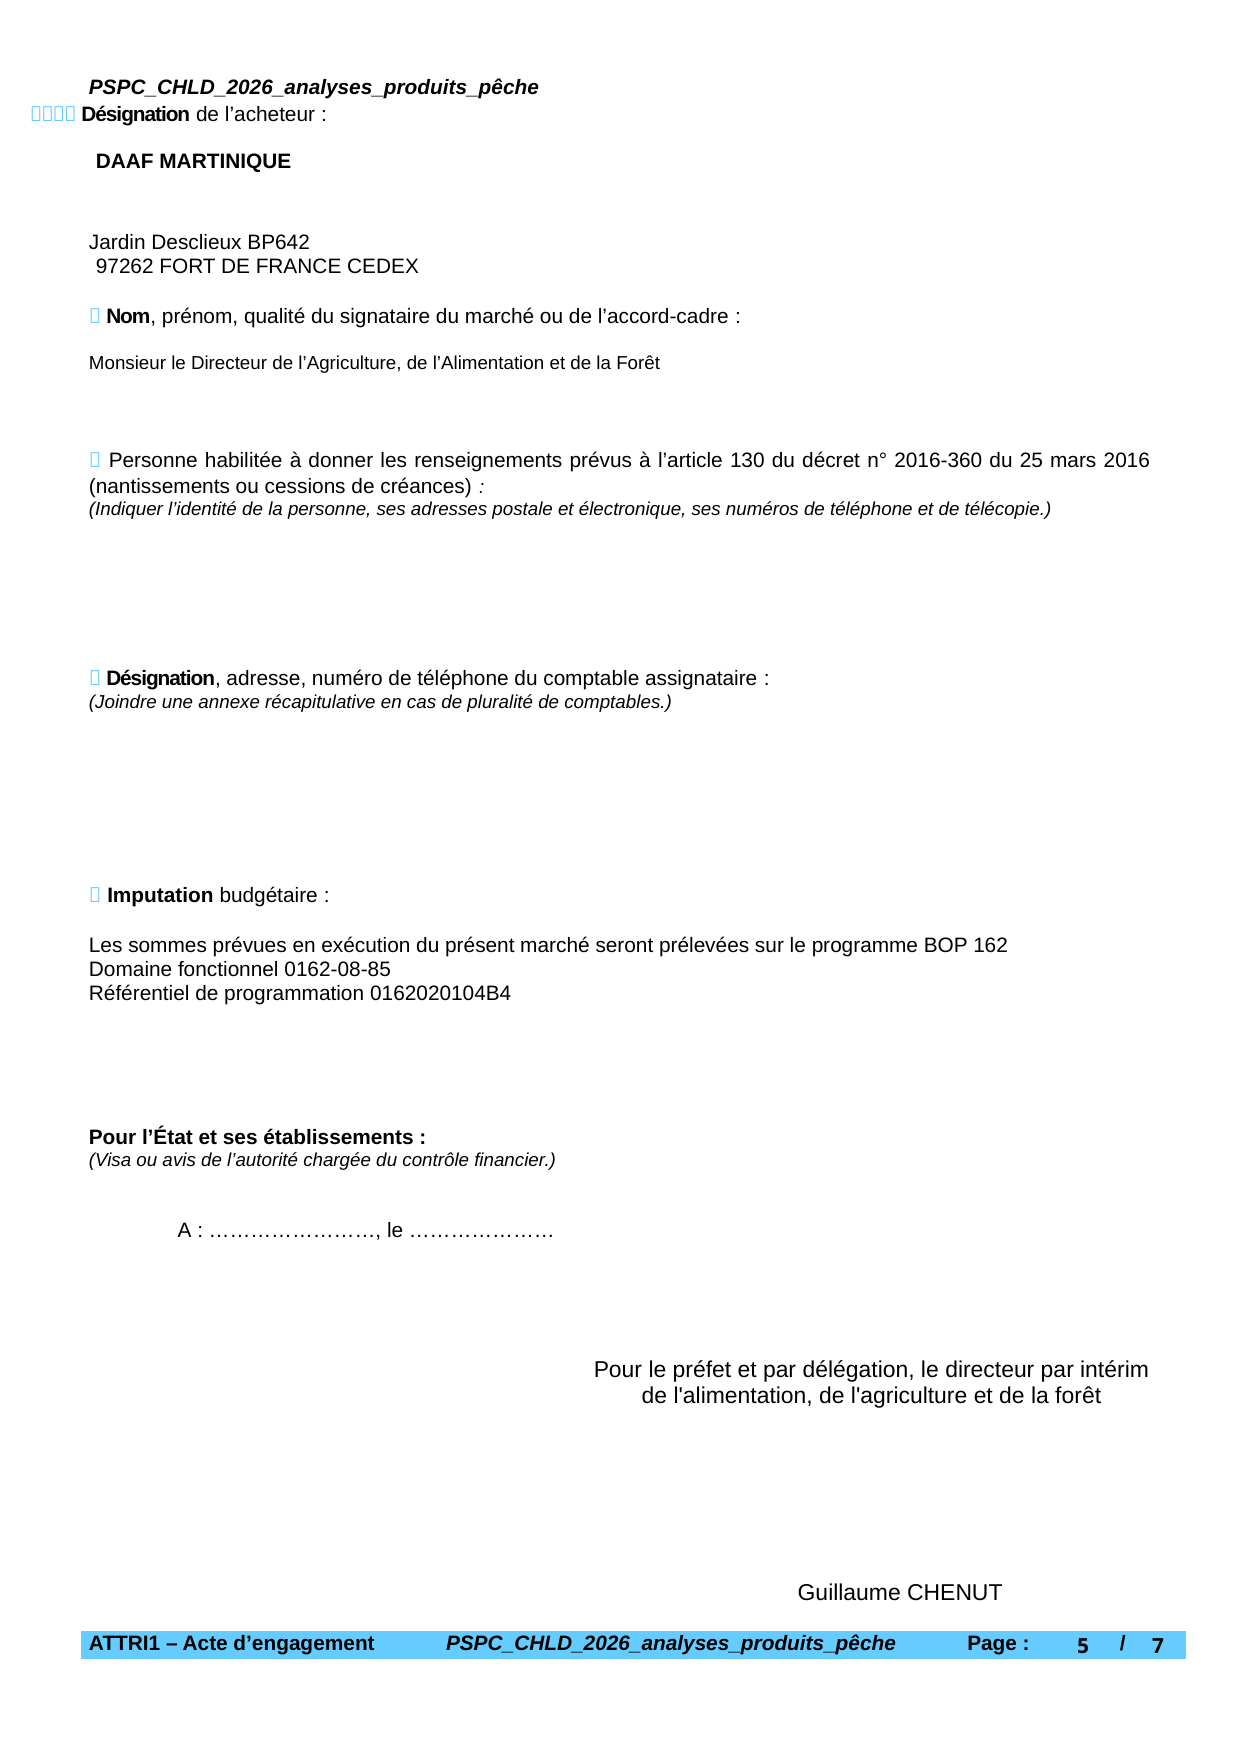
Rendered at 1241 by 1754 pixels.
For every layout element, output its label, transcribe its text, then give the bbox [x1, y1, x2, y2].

text  Désignation, adresse, numéro de téléphone du comptable assignataire : [89, 663, 1152, 691]
subtitle  Désignation de l’acheteur : [29, 99, 1152, 127]
text Pour le préfet et par délégation, le directeur par intérim de l'alimentation, de l'agriculture et de la forêt [591, 1356, 1152, 1408]
text Jardin Desclieux BP642 [44, 230, 1152, 254]
text  Nom, prénom, qualité du signataire du marché ou de l’accord-cadre : [89, 302, 1152, 330]
text Domaine fonctionnel 0162-08-85 [89, 957, 1152, 981]
text Les sommes prévues en exécution du présent marché seront prélevées sur le programme BOP 162 [89, 933, 1152, 957]
text 97262 FORT DE FRANCE CEDEX [44, 254, 1152, 278]
text Référentiel de programmation 0162020104B4 [89, 981, 1152, 1005]
text  Imputation budgétaire : [89, 881, 1152, 909]
subtitle DAAF MARTINIQUE [44, 149, 1152, 173]
text Monsieur le Directeur de l’Agriculture, de l’Alimentation et de la Forêt [89, 352, 1152, 373]
text (Indiquer l’identité de la personne, ses adresses postale et électronique, ses numéros de téléphone et de télécopie.) [89, 497, 1152, 519]
text Guillaume CHENUT [89, 1579, 1152, 1605]
text (Visa ou avis de l’autorité chargée du contrôle financier.) [89, 1148, 1152, 1170]
text A : ……………………, le ………………… [89, 1218, 1152, 1242]
text (Joindre une annexe récapitulative en cas de pluralité de comptables.) [89, 691, 1152, 713]
text  Personne habilitée à donner les renseignements prévus à l’article 130 du décret n° 2016-360 du 25 mars 2016 (nantissements ou cessions de créances) : [89, 445, 1152, 497]
text Pour l’État et ses établissements : [89, 1124, 1152, 1148]
